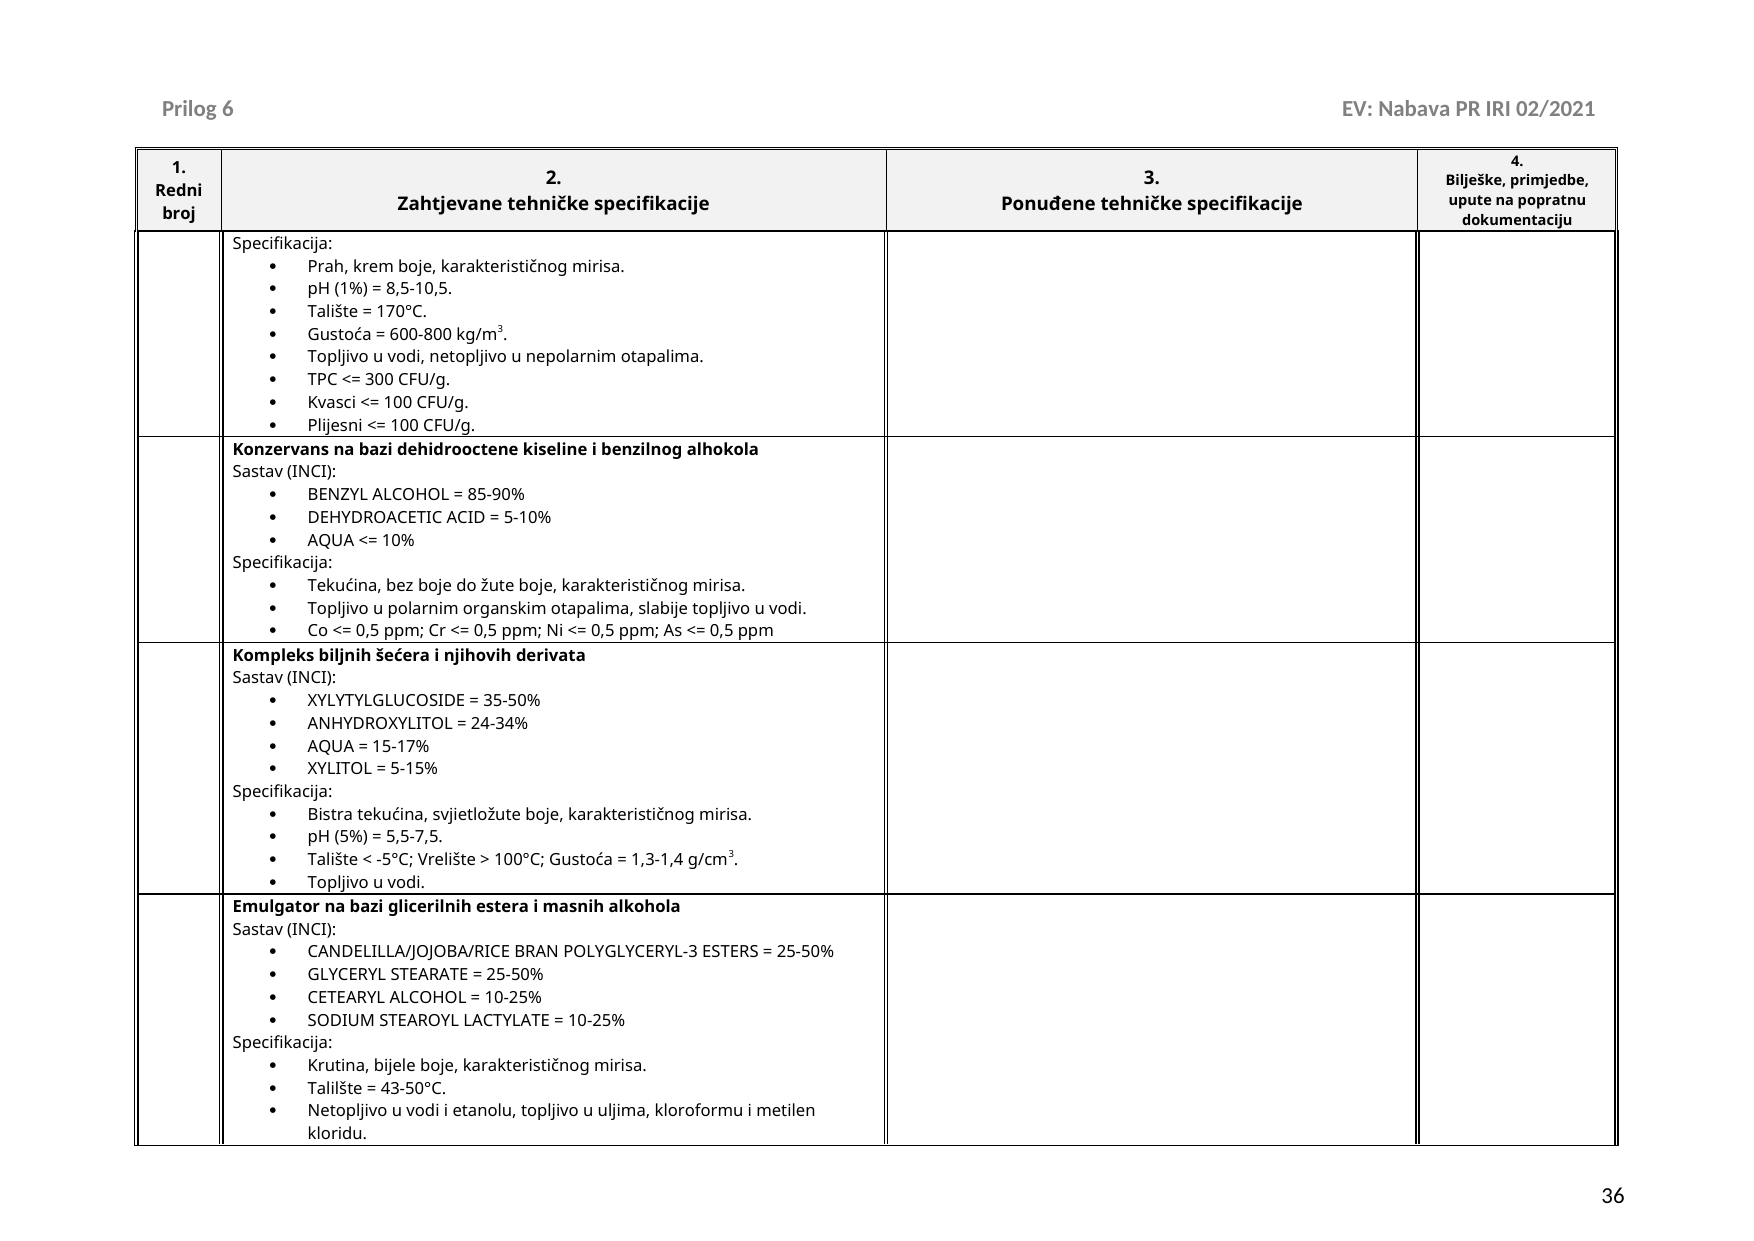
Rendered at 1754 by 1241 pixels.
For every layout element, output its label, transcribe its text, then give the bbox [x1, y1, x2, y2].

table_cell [224, 895, 884, 1144]
table_cell [888, 437, 1415, 642]
table_header 3. Ponuđene tehničke specifikacije [887, 150, 1417, 230]
table_cell [888, 232, 1415, 436]
table_cell [888, 643, 1415, 893]
table_header 1. Redni broj [138, 150, 221, 230]
table_cell Konzervans na bazi dehidrooctene kiseline i benzilnog alhokola Sastav (INCI): BENZYL ALCOHOL = 85-90% DEHYDROACETIC ACID = 5-10% AQUA <= 10% Specifikacija: Tekućina, bez boje do žute boje, karakterističnog mirisa. Topljivo u polarnim organskim otapalima, slabije topljivo u vodi. Co <= 0,5 ppm; Cr <= 0,5 ppm; Ni <= 0,5 ppm; As <= 0,5 ppm [224, 437, 884, 642]
table_cell [1420, 895, 1614, 1144]
table_cell [1420, 643, 1614, 893]
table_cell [224, 232, 884, 436]
table_cell [1420, 437, 1614, 642]
table_header 4. Bilješke, primjedbe, upute na popratnu dokumentaciju [1418, 150, 1615, 230]
table_cell [888, 895, 1415, 1144]
table_cell Kompleks biljnih šećera i njihovih derivata Sastav (INCI): XYLYTYLGLUCOSIDE = 35-50% ANHYDROXYLITOL = 24-34% AQUA = 15-17% XYLITOL = 5-15% Specifikacija: Bistra tekućina, svjietložute boje, karakterističnog mirisa. pH (5%) = 5,5-7,5. Talište < -5°C; Vrelište > 100°C; Gustoća = 1,3-1,4 g/cm3. Topljivo u vodi. [224, 643, 884, 893]
table_cell [139, 437, 219, 642]
table_cell [139, 895, 219, 1144]
table_cell [139, 643, 219, 893]
table_header 2. Zahtjevane tehničke specifikacije [222, 150, 886, 230]
table_cell [1420, 232, 1614, 436]
table_cell [139, 232, 219, 436]
